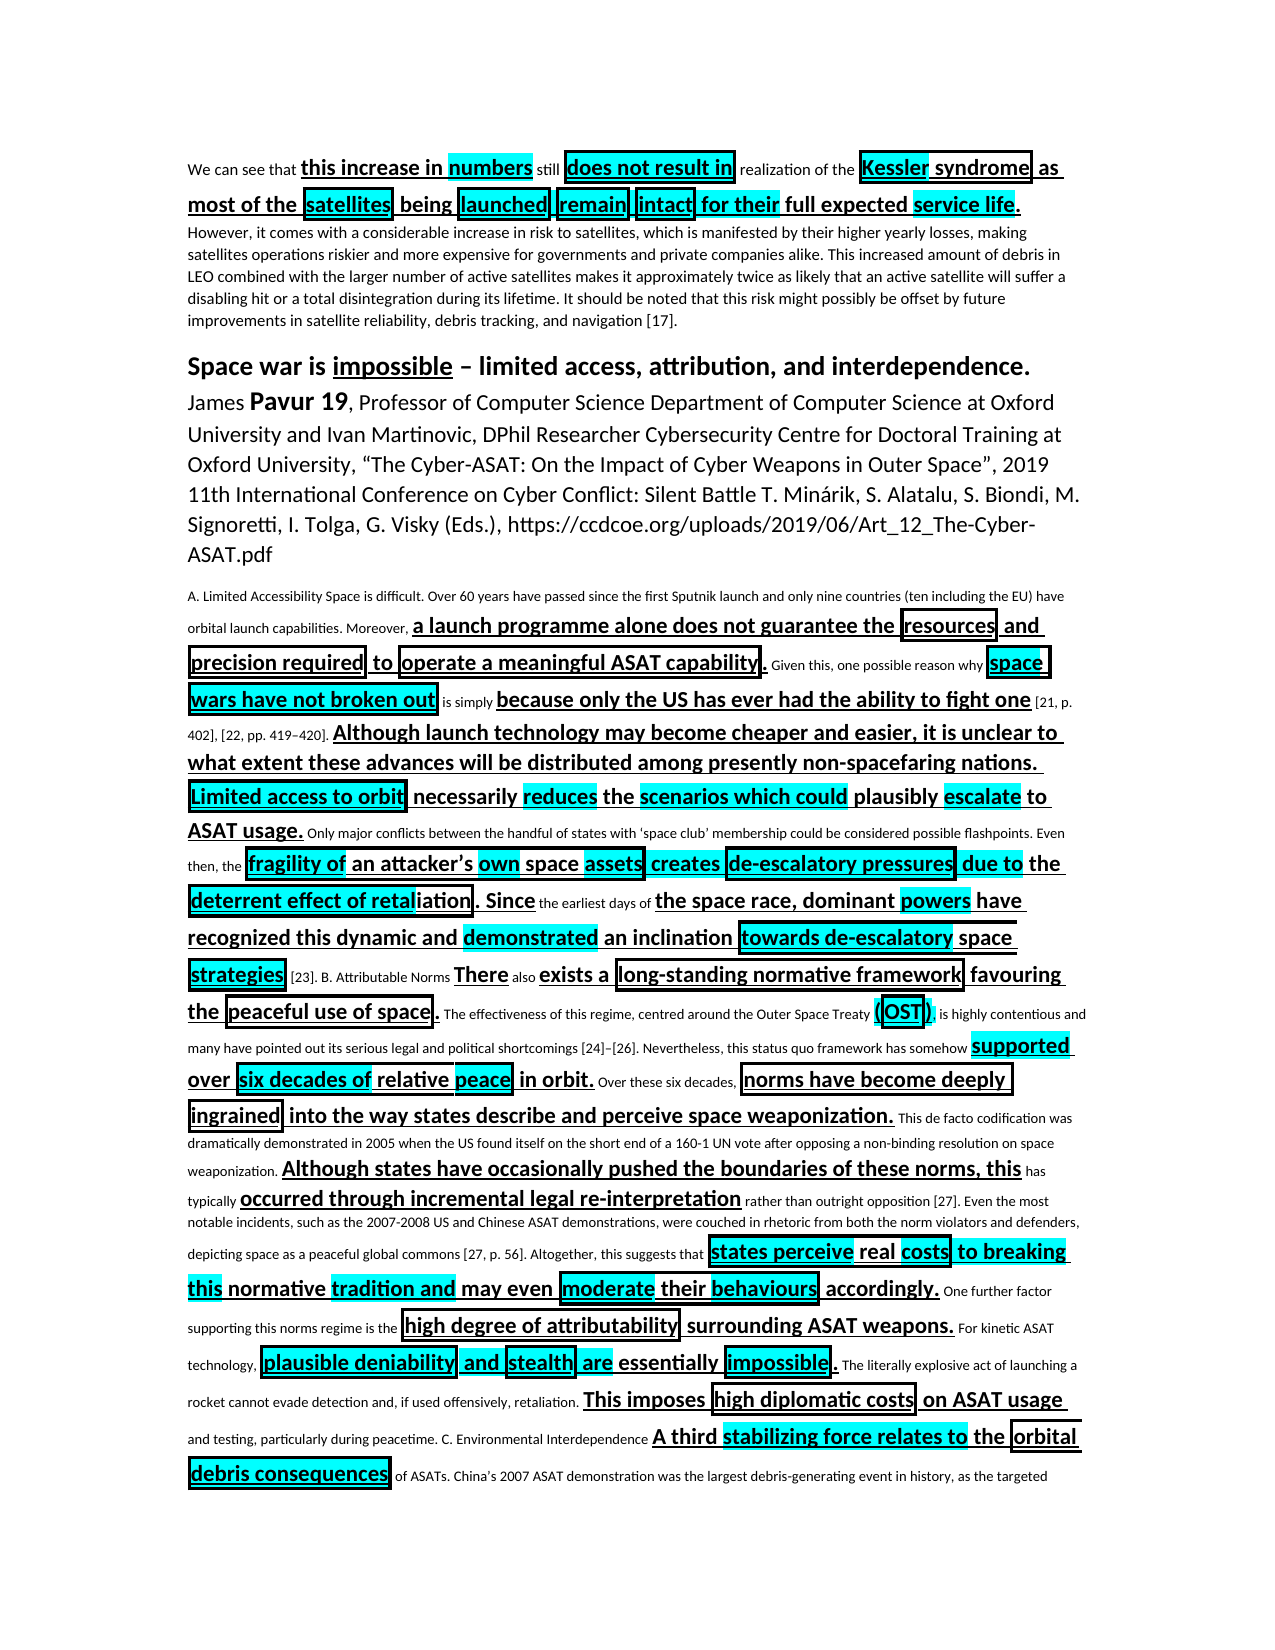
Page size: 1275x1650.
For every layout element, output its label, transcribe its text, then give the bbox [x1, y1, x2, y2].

subtitle Space war is impossible – limited access, attribution, and interdependence. [187, 349, 1087, 382]
text James Pavur 19, Professor of Computer Science Department of Computer Science at Oxford University and Ivan Martinovic, DPhil Researcher Cybersecurity Centre for Doctoral Training at Oxford University, “The Cyber-ASAT: On the Impact of Cyber Weapons in Outer Space”, 2019 11th International Conference on Cyber Conflict: Silent Battle T. Minárik, S. Alatalu, S. Biondi, M. Signoretti, I. Tolga, G. Visky (Eds.), https://ccdcoe.org/uploads/2019/06/Art_12_The-Cyber-ASAT.pdf [187, 384, 1087, 568]
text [187, 587, 1087, 1490]
text We can see that this increase in numbers still does not result in realization of the Kessler syndrome as most of the satellites being launched remain intact for their full expected service life. However, it comes with a considerable increase in risk to satellites, which is manifested by their higher yearly losses, making satellites operations riskier and more expensive for governments and private companies alike. This increased amount of debris in LEO combined with the larger number of active satellites makes it approximately twice as likely that an active satellite will suffer a disabling hit or a total disintegration during its lifetime. It should be noted that this risk might possibly be offset by future improvements in satellite reliability, debris tracking, and navigation [17]. [187, 150, 1087, 331]
